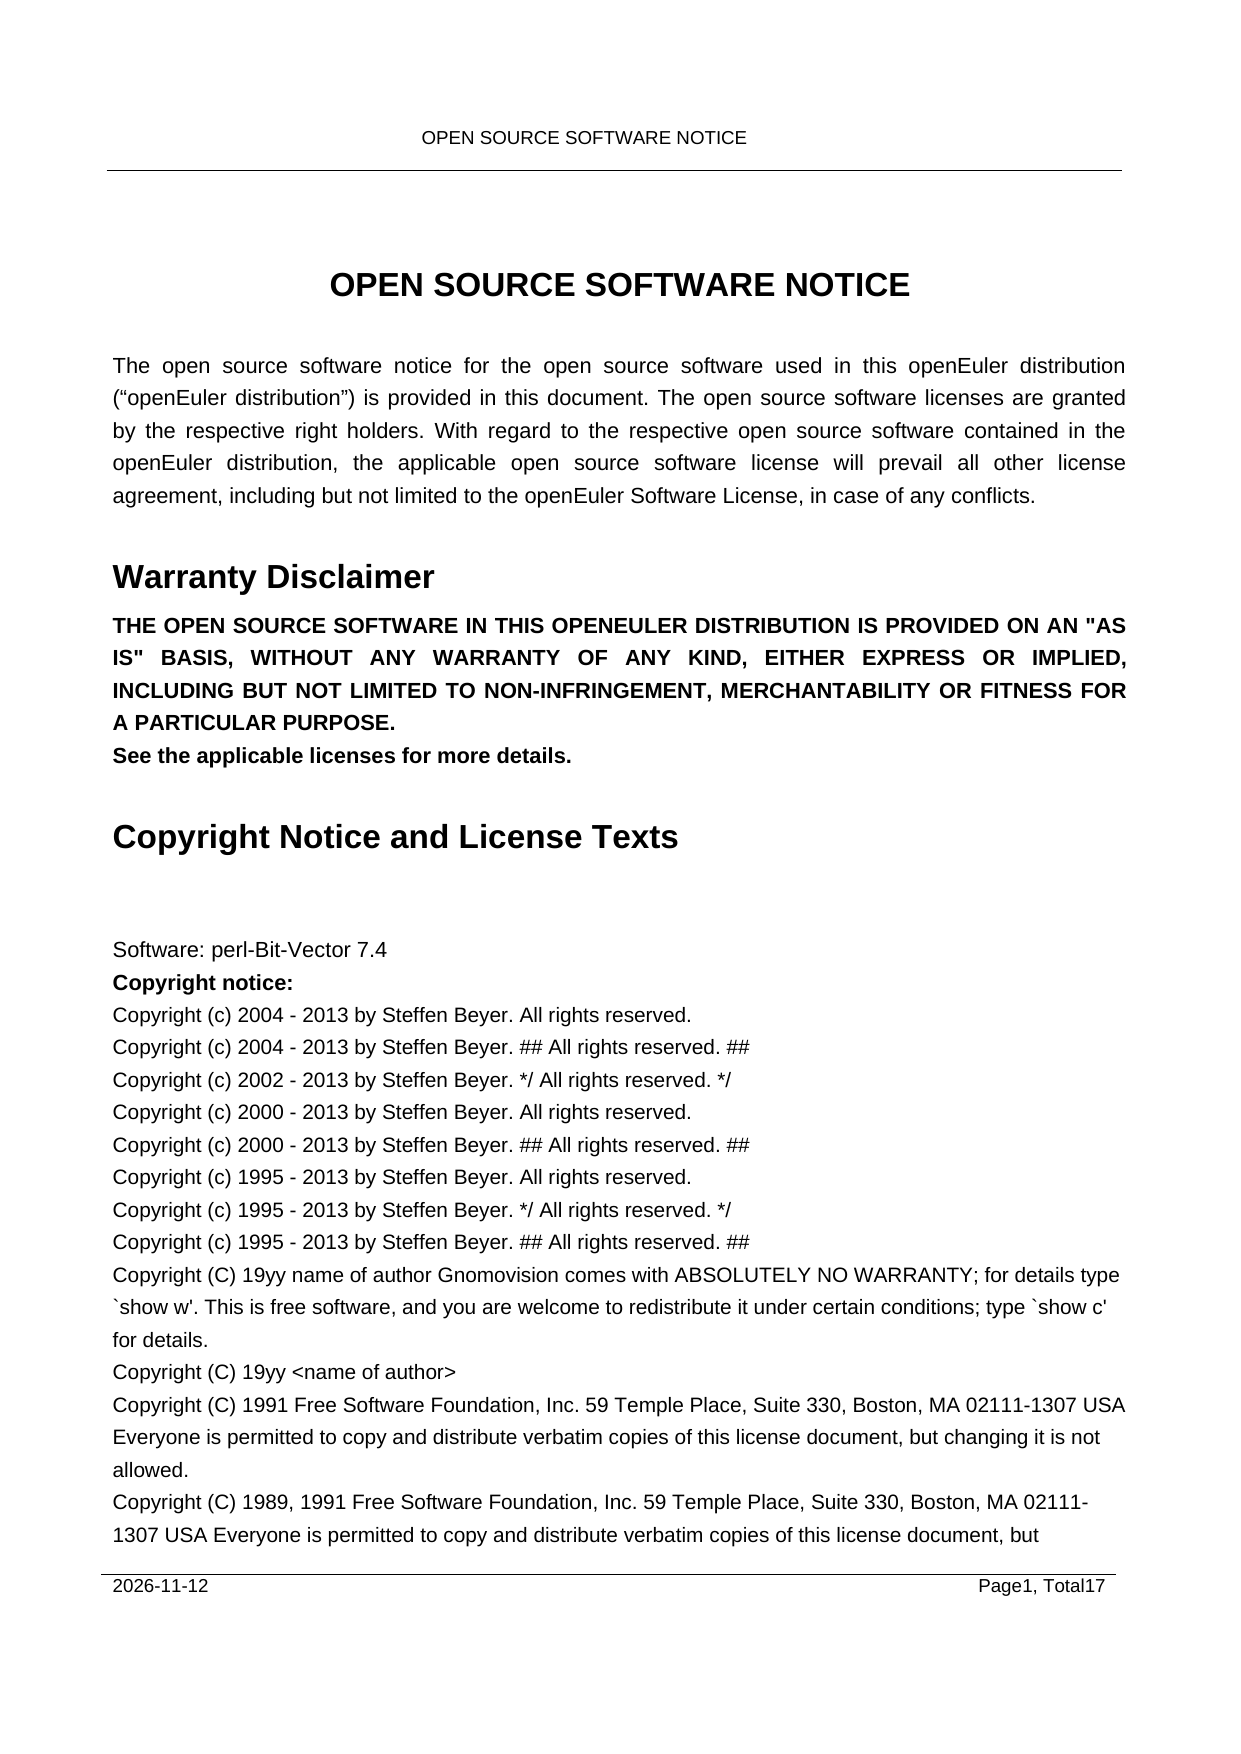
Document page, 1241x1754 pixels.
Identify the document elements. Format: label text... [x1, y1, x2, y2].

text Copyright (c) 1995 - 2013 by Steffen Beyer. ## All rights reserved. ## [112, 1226, 1128, 1258]
text Copyright (c) 2002 - 2013 by Steffen Beyer. */ All rights reserved. */ [112, 1063, 1128, 1096]
text Copyright (c) 2000 - 2013 by Steffen Beyer. ## All rights reserved. ## [112, 1128, 1128, 1161]
text Copyright (c) 2004 - 2013 by Steffen Beyer. ## All rights reserved. ## [112, 1031, 1128, 1063]
text Copyright (c) 2004 - 2013 by Steffen Beyer. All rights reserved. [112, 998, 1128, 1031]
text Copyright (c) 1995 - 2013 by Steffen Beyer. */ All rights reserved. */ [112, 1193, 1128, 1226]
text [112, 1486, 1128, 1551]
text Copyright (c) 1995 - 2013 by Steffen Beyer. All rights reserved. [112, 1161, 1128, 1193]
text Copyright (C) 1991 Free Software Foundation, Inc. 59 Temple Place, Suite 330, Boston, MA 02111-1307 USA Everyone is permitted to copy and distribute verbatim copies of this license document, but changing it is not allowed. [112, 1388, 1128, 1486]
text Copyright Notice and License Texts [112, 804, 1128, 869]
text Software: perl-Bit-Vector 7.4 [112, 933, 1128, 966]
text The open source software notice for the open source software used in this openEuler distribution (“openEuler distribution”) is provided in this document. The open source software licenses are granted by the respective right holders. With regard to the respective open source software contained in the openEuler distribution, the applicable open source software license will prevail all other license agreement, including but not limited to the openEuler Software License, in case of any conflicts. [112, 349, 1128, 511]
text Copyright (C) 19yy name of author Gnomovision comes with ABSOLUTELY NO WARRANTY; for details type `show w'. This is free software, and you are welcome to redistribute it under certain conditions; type `show c' for details. [112, 1258, 1128, 1356]
text THE OPEN SOURCE SOFTWARE IN THIS OPENEULER DISTRIBUTION IS PROVIDED ON AN "AS IS" BASIS, WITHOUT ANY WARRANTY OF ANY KIND, EITHER EXPRESS OR IMPLIED, INCLUDING BUT NOT LIMITED TO NON-INFRINGEMENT, MERCHANTABILITY OR FITNESS FOR A PARTICULAR PURPOSE. See the applicable licenses for more details. [112, 609, 1128, 771]
text Copyright notice: [112, 966, 1128, 998]
text Copyright (C) 19yy <name of author> [112, 1356, 1128, 1388]
text Warranty Disclaimer [112, 544, 1128, 609]
text OPEN SOURCE SOFTWARE NOTICE [112, 251, 1128, 316]
text Copyright (c) 2000 - 2013 by Steffen Beyer. All rights reserved. [112, 1096, 1128, 1128]
